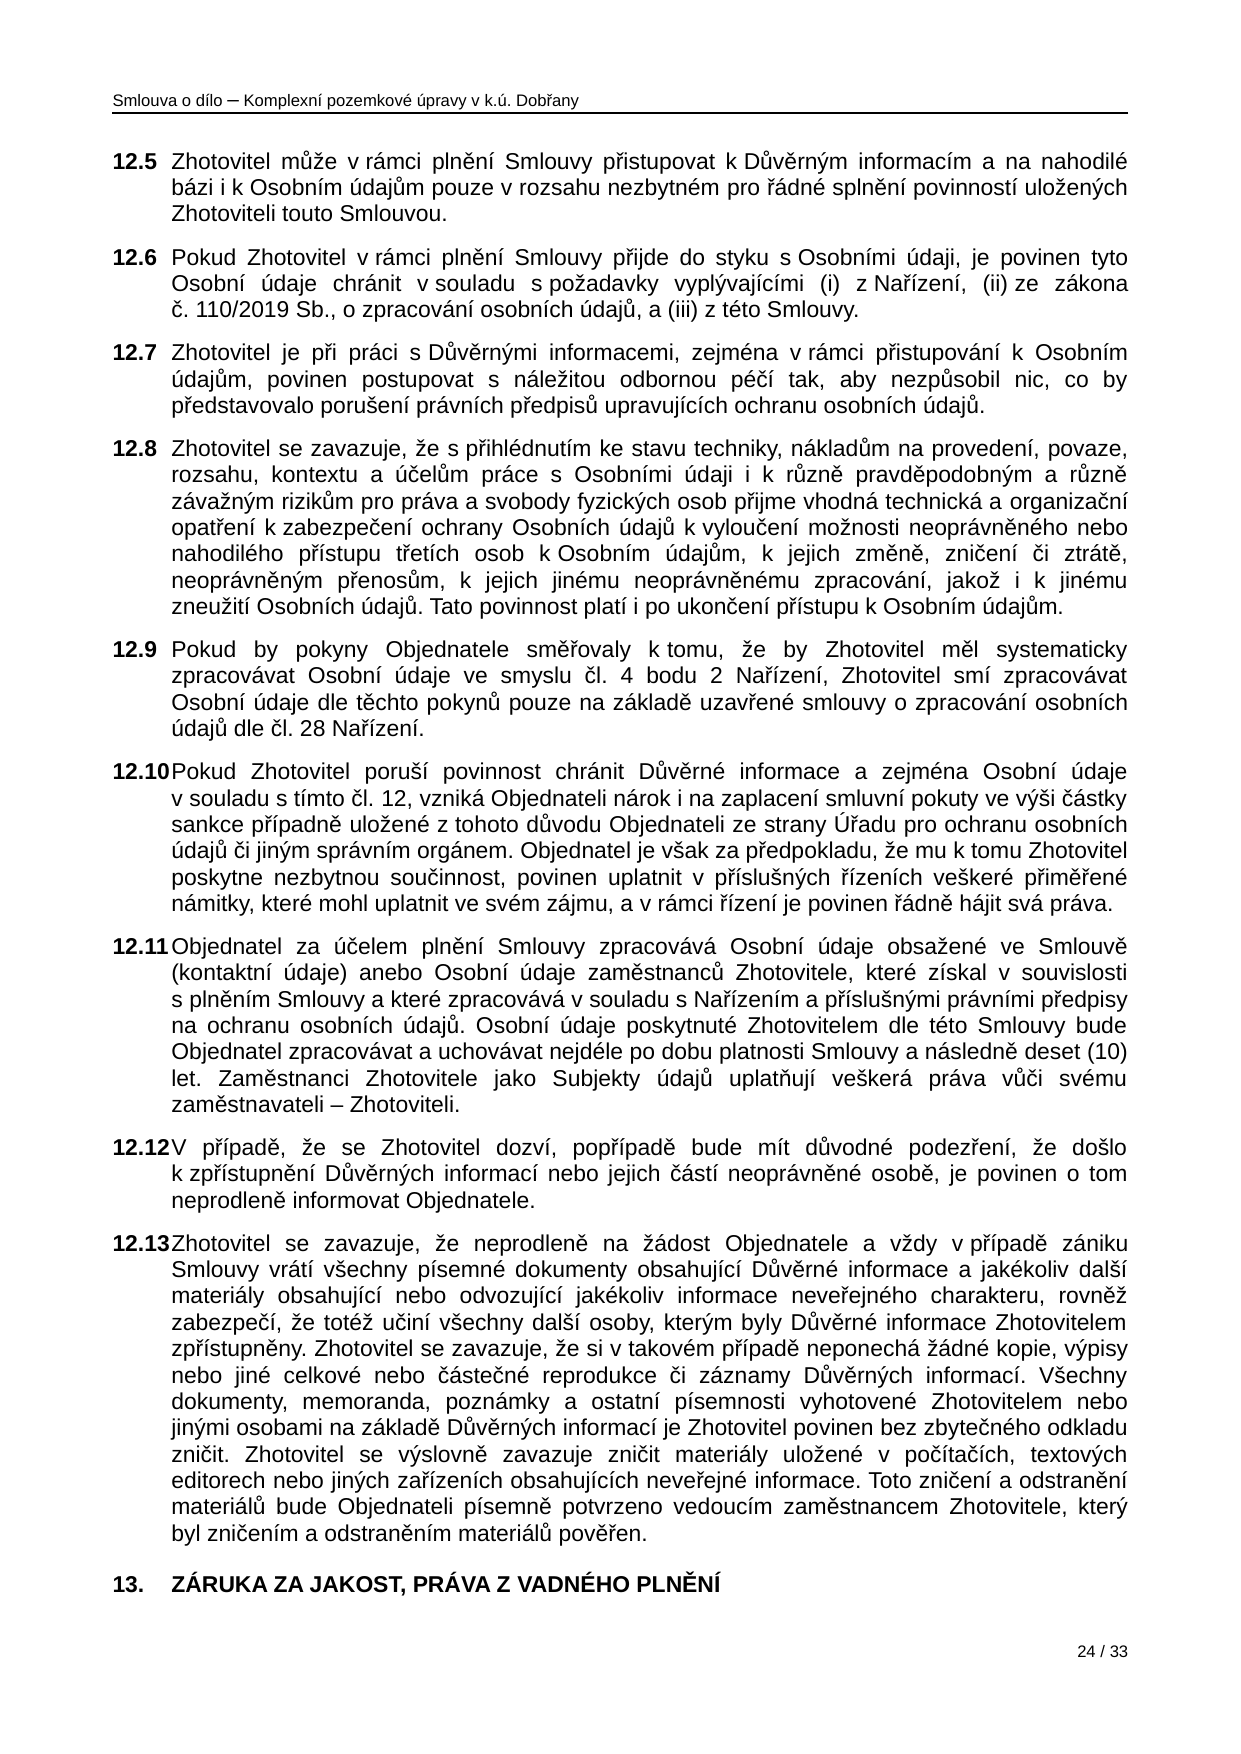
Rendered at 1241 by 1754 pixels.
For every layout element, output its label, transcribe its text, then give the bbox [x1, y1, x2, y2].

text V případě, že se Zhotovitel dozví, popřípadě bude mít důvodné podezření, že došlo k zpřístupnění Důvěrných informací nebo jejich částí neoprávněné osobě, je povinen o tom neprodleně informovat Objednatele. [112, 1134, 1128, 1213]
text Pokud Zhotovitel poruší povinnost chránit Důvěrné informace a zejména Osobní údaje v souladu s tímto čl. 12, vzniká Objednateli nárok i na zaplacení smluvní pokuty ve výši částky sankce případně uložené z tohoto důvodu Objednateli ze strany Úřadu pro ochranu osobních údajů či jiným správním orgánem. Objednatel je však za předpokladu, že mu k tomu Zhotovitel poskytne nezbytnou součinnost, povinen uplatnit v příslušných řízeních veškeré přiměřené námitky, které mohl uplatnit ve svém zájmu, a v rámci řízení je povinen řádně hájit svá práva. [112, 758, 1128, 916]
text Záruka za jakost, práva z vadného plnění [112, 1571, 1128, 1597]
text Objednatel za účelem plnění Smlouvy zpracovává Osobní údaje obsažené ve Smlouvě (kontaktní údaje) anebo Osobní údaje zaměstnanců Zhotovitele, které získal v souvislosti s plněním Smlouvy a které zpracovává v souladu s Nařízením a příslušnými právními předpisy na ochranu osobních údajů. Osobní údaje poskytnuté Zhotovitelem dle této Smlouvy bude Objednatel zpracovávat a uchovávat nejdéle po dobu platnosti Smlouvy a následně deset (10) let. Zaměstnanci Zhotovitele jako Subjekty údajů uplatňují veškerá práva vůči svému zaměstnavateli – Zhotoviteli. [112, 933, 1128, 1117]
text Zhotovitel se zavazuje, že s přihlédnutím ke stavu techniky, nákladům na provedení, povaze, rozsahu, kontextu a účelům práce s Osobními údaji i k různě pravděpodobným a různě závažným rizikům pro práva a svobody fyzických osob přijme vhodná technická a organizační opatření k zabezpečení ochrany Osobních údajů k vyloučení možnosti neoprávněného nebo nahodilého přístupu třetích osob k Osobním údajům, k jejich změně, zničení či ztrátě, neoprávněným přenosům, k jejich jinému neoprávněnému zpracování, jakož i k jinému zneužití Osobních údajů. Tato povinnost platí i po ukončení přístupu k Osobním údajům. [112, 435, 1128, 619]
text Zhotovitel je při práci s Důvěrnými informacemi, zejména v rámci přistupování k Osobním údajům, povinen postupovat s náležitou odbornou péčí tak, aby nezpůsobil nic, co by představovalo porušení právních předpisů upravujících ochranu osobních údajů. [112, 339, 1128, 418]
text Zhotovitel se zavazuje, že neprodleně na žádost Objednatele a vždy v případě zániku Smlouvy vrátí všechny písemné dokumenty obsahující Důvěrné informace a jakékoliv další materiály obsahující nebo odvozující jakékoliv informace neveřejného charakteru, rovněž zabezpečí, že totéž učiní všechny další osoby, kterým byly Důvěrné informace Zhotovitelem zpřístupněny. Zhotovitel se zavazuje, že si v takovém případě neponechá žádné kopie, výpisy nebo jiné celkové nebo částečné reprodukce či záznamy Důvěrných informací. Všechny dokumenty, memoranda, poznámky a ostatní písemnosti vyhotovené Zhotovitelem nebo jinými osobami na základě Důvěrných informací je Zhotovitel povinen bez zbytečného odkladu zničit. Zhotovitel se výslovně zavazuje zničit materiály uložené v počítačích, textových editorech nebo jiných zařízeních obsahujících neveřejné informace. Toto zničení a odstranění materiálů bude Objednateli písemně potvrzeno vedoucím zaměstnancem Zhotovitele, který byl zničením a odstraněním materiálů pověřen. [112, 1230, 1128, 1546]
text Pokud by pokyny Objednatele směřovaly k tomu, že by Zhotovitel měl systematicky zpracovávat Osobní údaje ve smyslu čl. 4 bodu 2 Nařízení, Zhotovitel smí zpracovávat Osobní údaje dle těchto pokynů pouze na základě uzavřené smlouvy o zpracování osobních údajů dle čl. 28 Nařízení. [112, 636, 1128, 741]
text Pokud Zhotovitel v rámci plnění Smlouvy přijde do styku s Osobními údaji, je povinen tyto Osobní údaje chránit v souladu s požadavky vyplývajícími (i) z Nařízení, (ii) ze zákona č. 110/2019 Sb., o zpracování osobních údajů, a (iii) z této Smlouvy. [112, 243, 1128, 322]
text Zhotovitel může v rámci plnění Smlouvy přistupovat k Důvěrným informacím a na nahodilé bázi i k Osobním údajům pouze v rozsahu nezbytném pro řádné splnění povinností uložených Zhotoviteli touto Smlouvou. [112, 148, 1128, 227]
